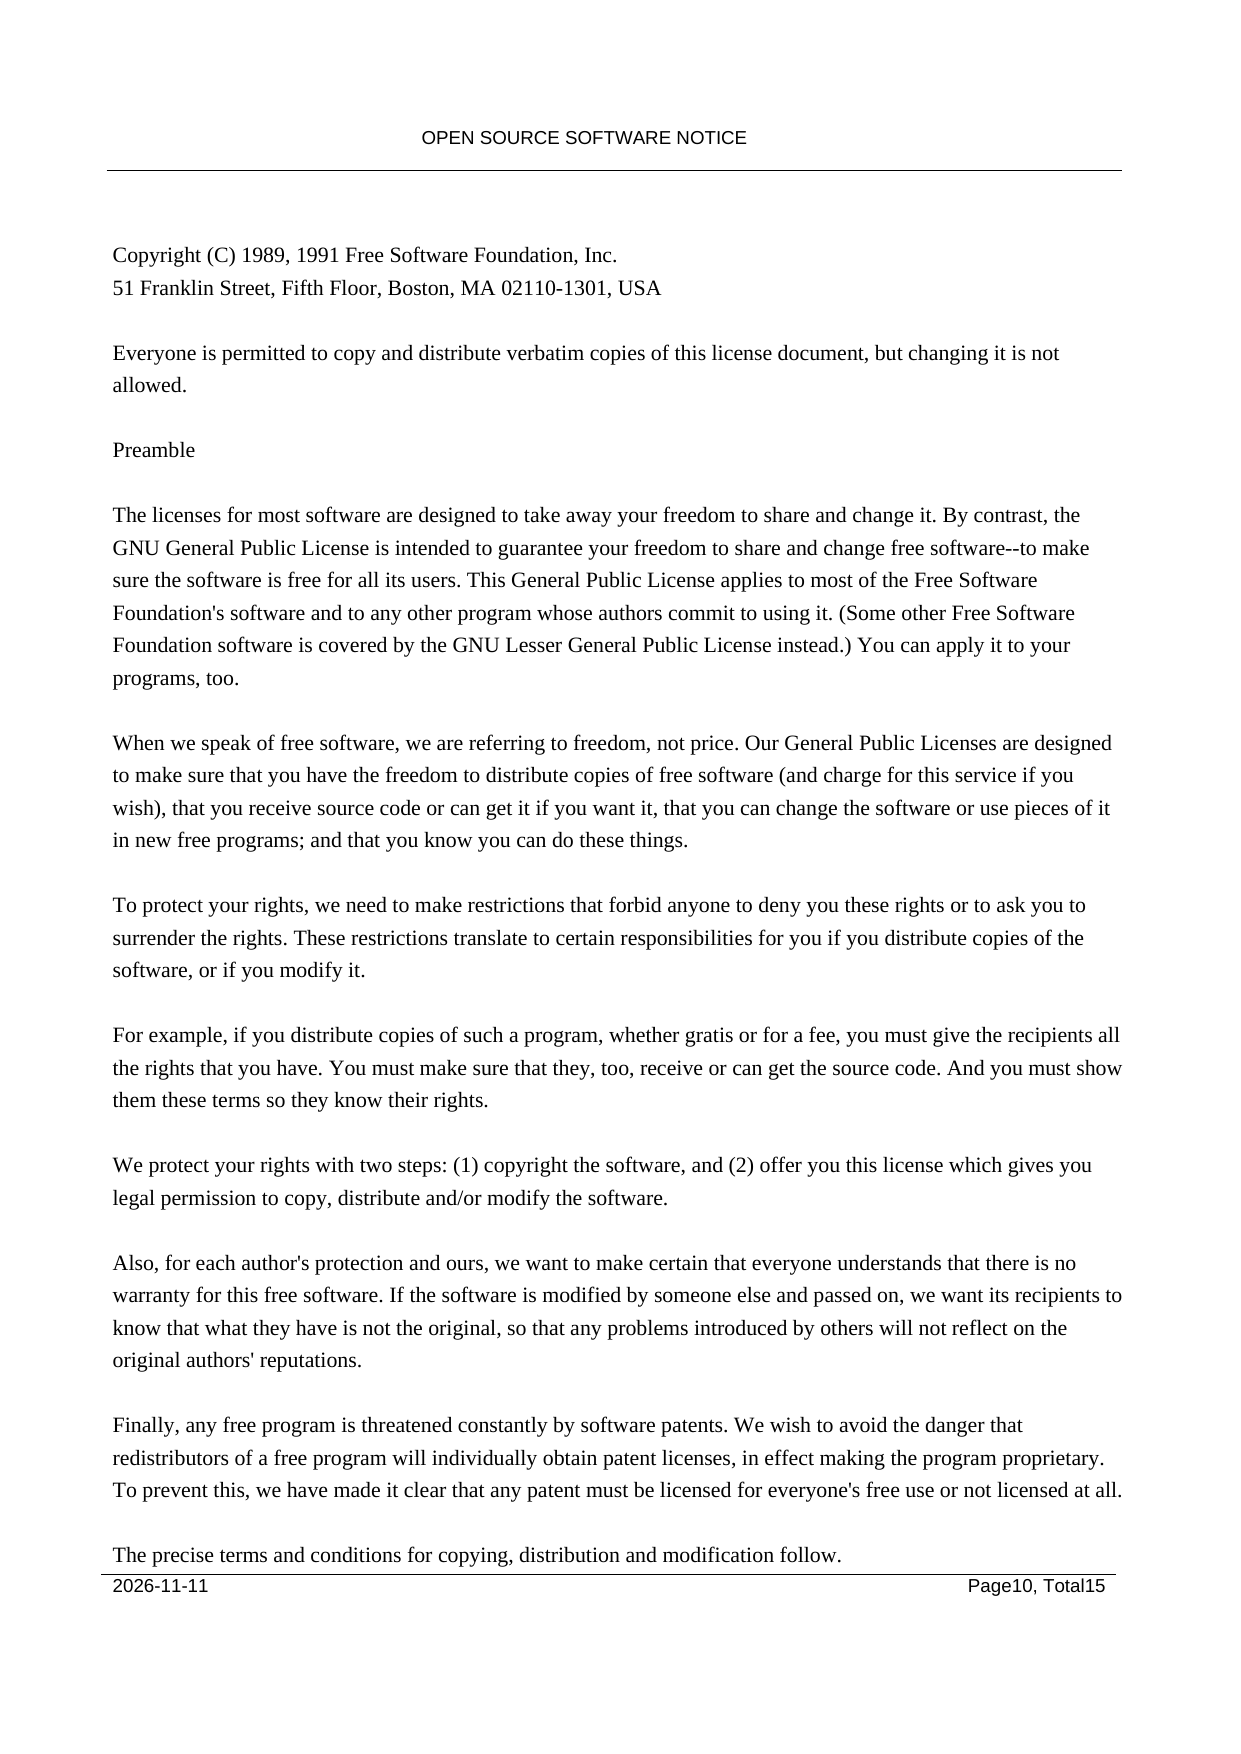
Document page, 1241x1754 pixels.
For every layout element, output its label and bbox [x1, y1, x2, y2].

text [112, 206, 1128, 1571]
